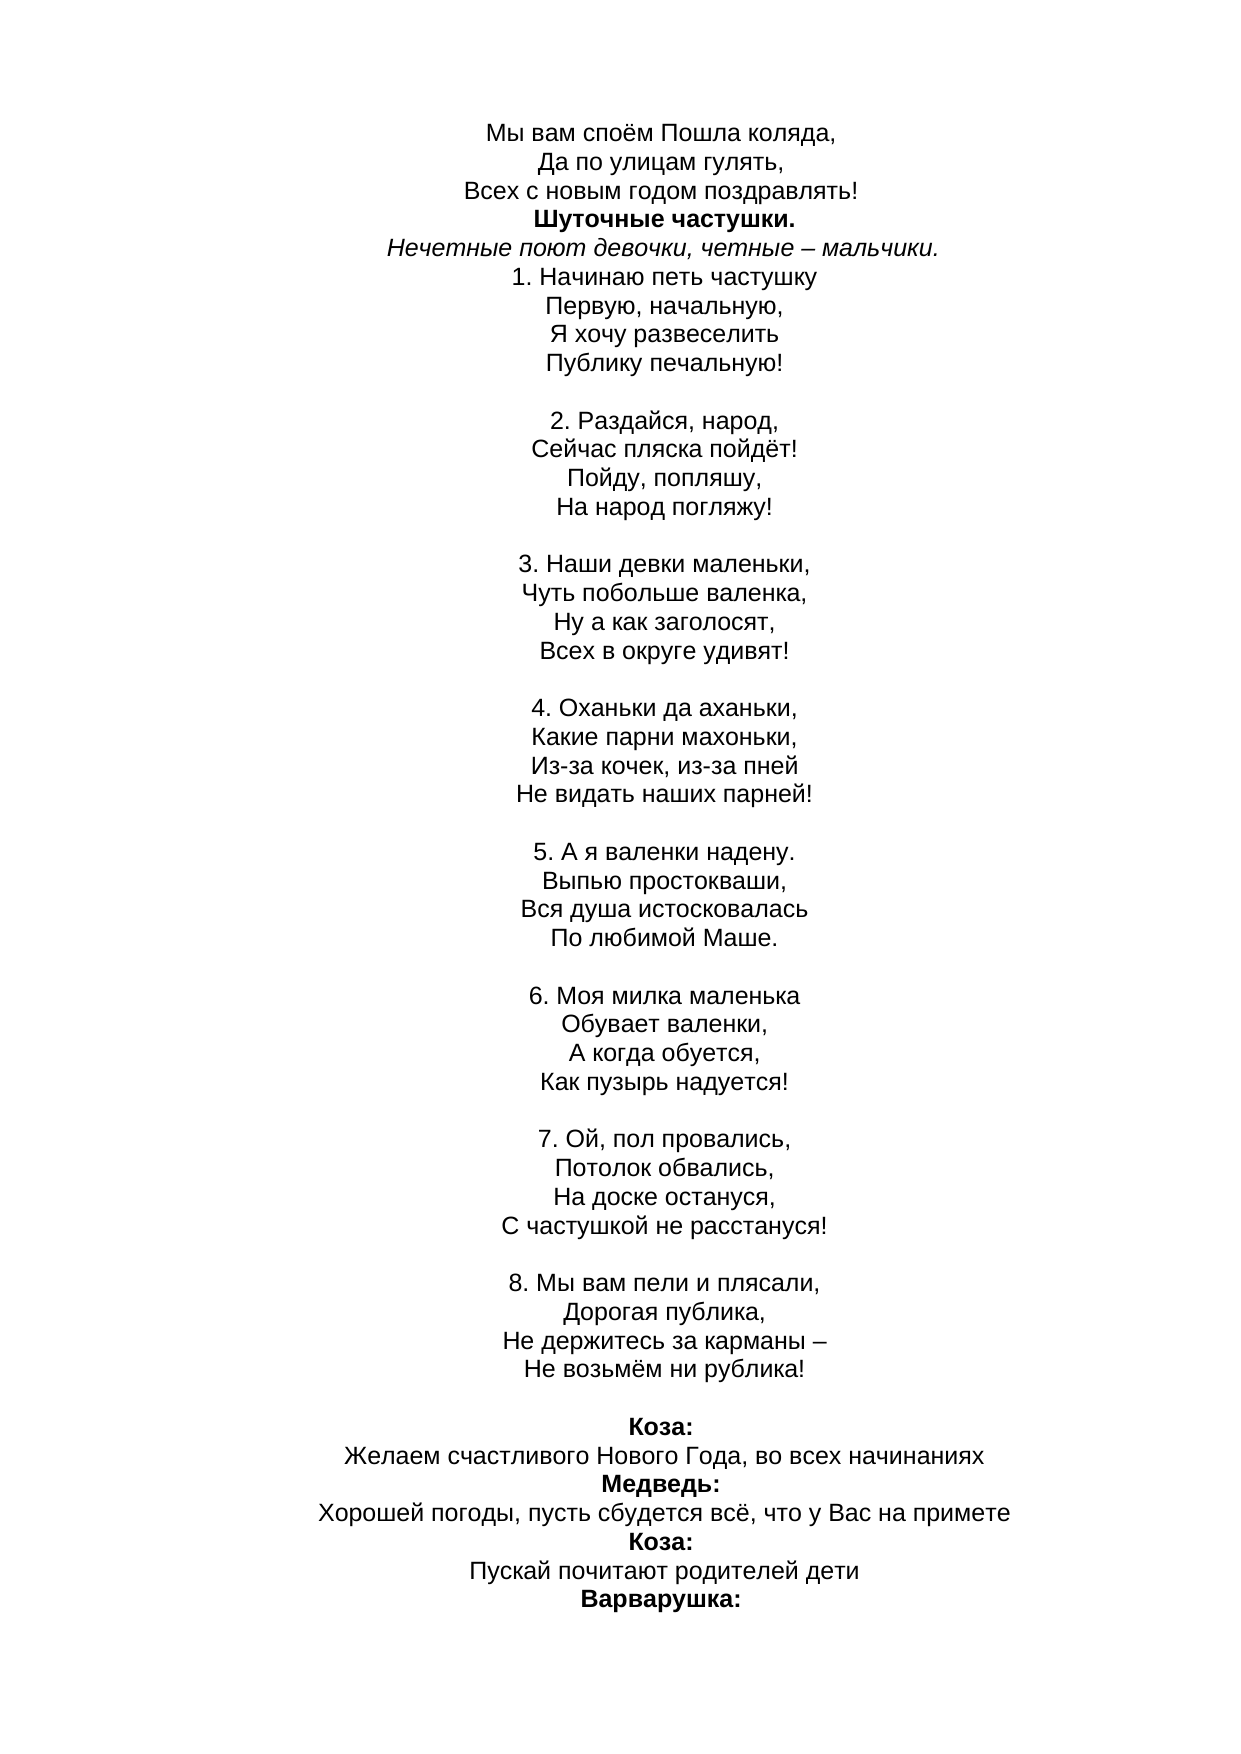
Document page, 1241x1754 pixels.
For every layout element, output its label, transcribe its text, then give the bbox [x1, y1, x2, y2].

text 7. Ой, пол провались, Потолок обвались, На доске остануся, С частушкой не расстануся! [177, 1096, 1152, 1239]
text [177, 1239, 1152, 1613]
text 2. Раздайся, народ, Сейчас пляска пойдёт! Пойду, попляшу, На народ погляжу! [177, 377, 1152, 521]
text 3. Наши девки маленьки, Чуть побольше валенка, Ну а как заголосят, Всех в округе удивят! [177, 521, 1152, 664]
text 4. Оханьки да аханьки, Какие парни махоньки, Из-за кочек, из-за пней Не видать наших парней! [177, 664, 1152, 808]
text 6. Моя милка маленька Обувает валенки, А когда обуется, Как пузырь надуется! [177, 952, 1152, 1096]
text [177, 118, 1152, 377]
text 5. А я валенки надену. Выпью простокваши, Вся душа истосковалась По любимой Маше. [177, 808, 1152, 952]
